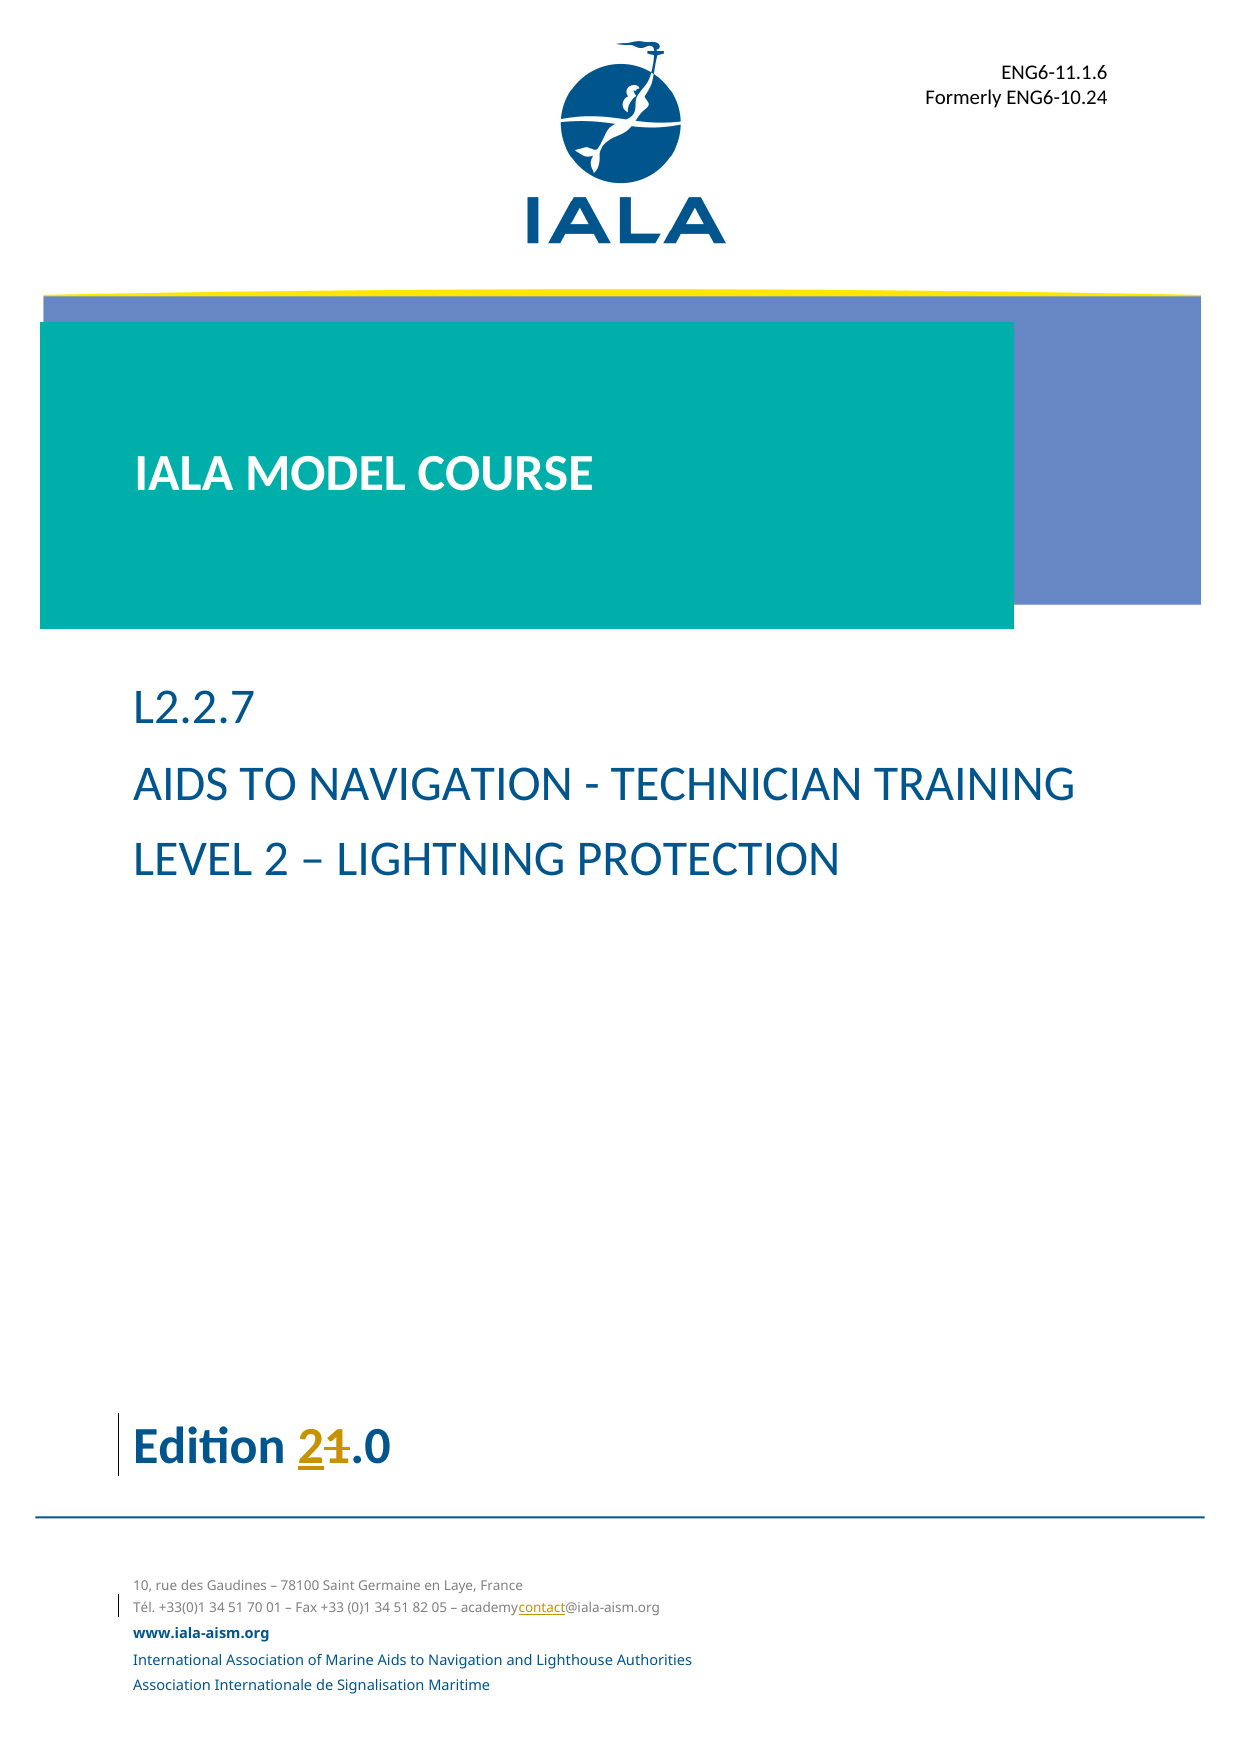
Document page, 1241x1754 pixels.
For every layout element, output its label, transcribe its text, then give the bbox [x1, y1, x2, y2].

table_header IALA Model Course [40, 322, 1014, 629]
picture [8, 29, 1240, 616]
text Edition .0 [133, 1413, 1107, 1476]
text Level 2 – Lightning Protection [133, 833, 1107, 886]
text AIDS TO NAVIGATION - Technician Training [133, 758, 1107, 811]
text L2.2.7 [133, 674, 1107, 736]
